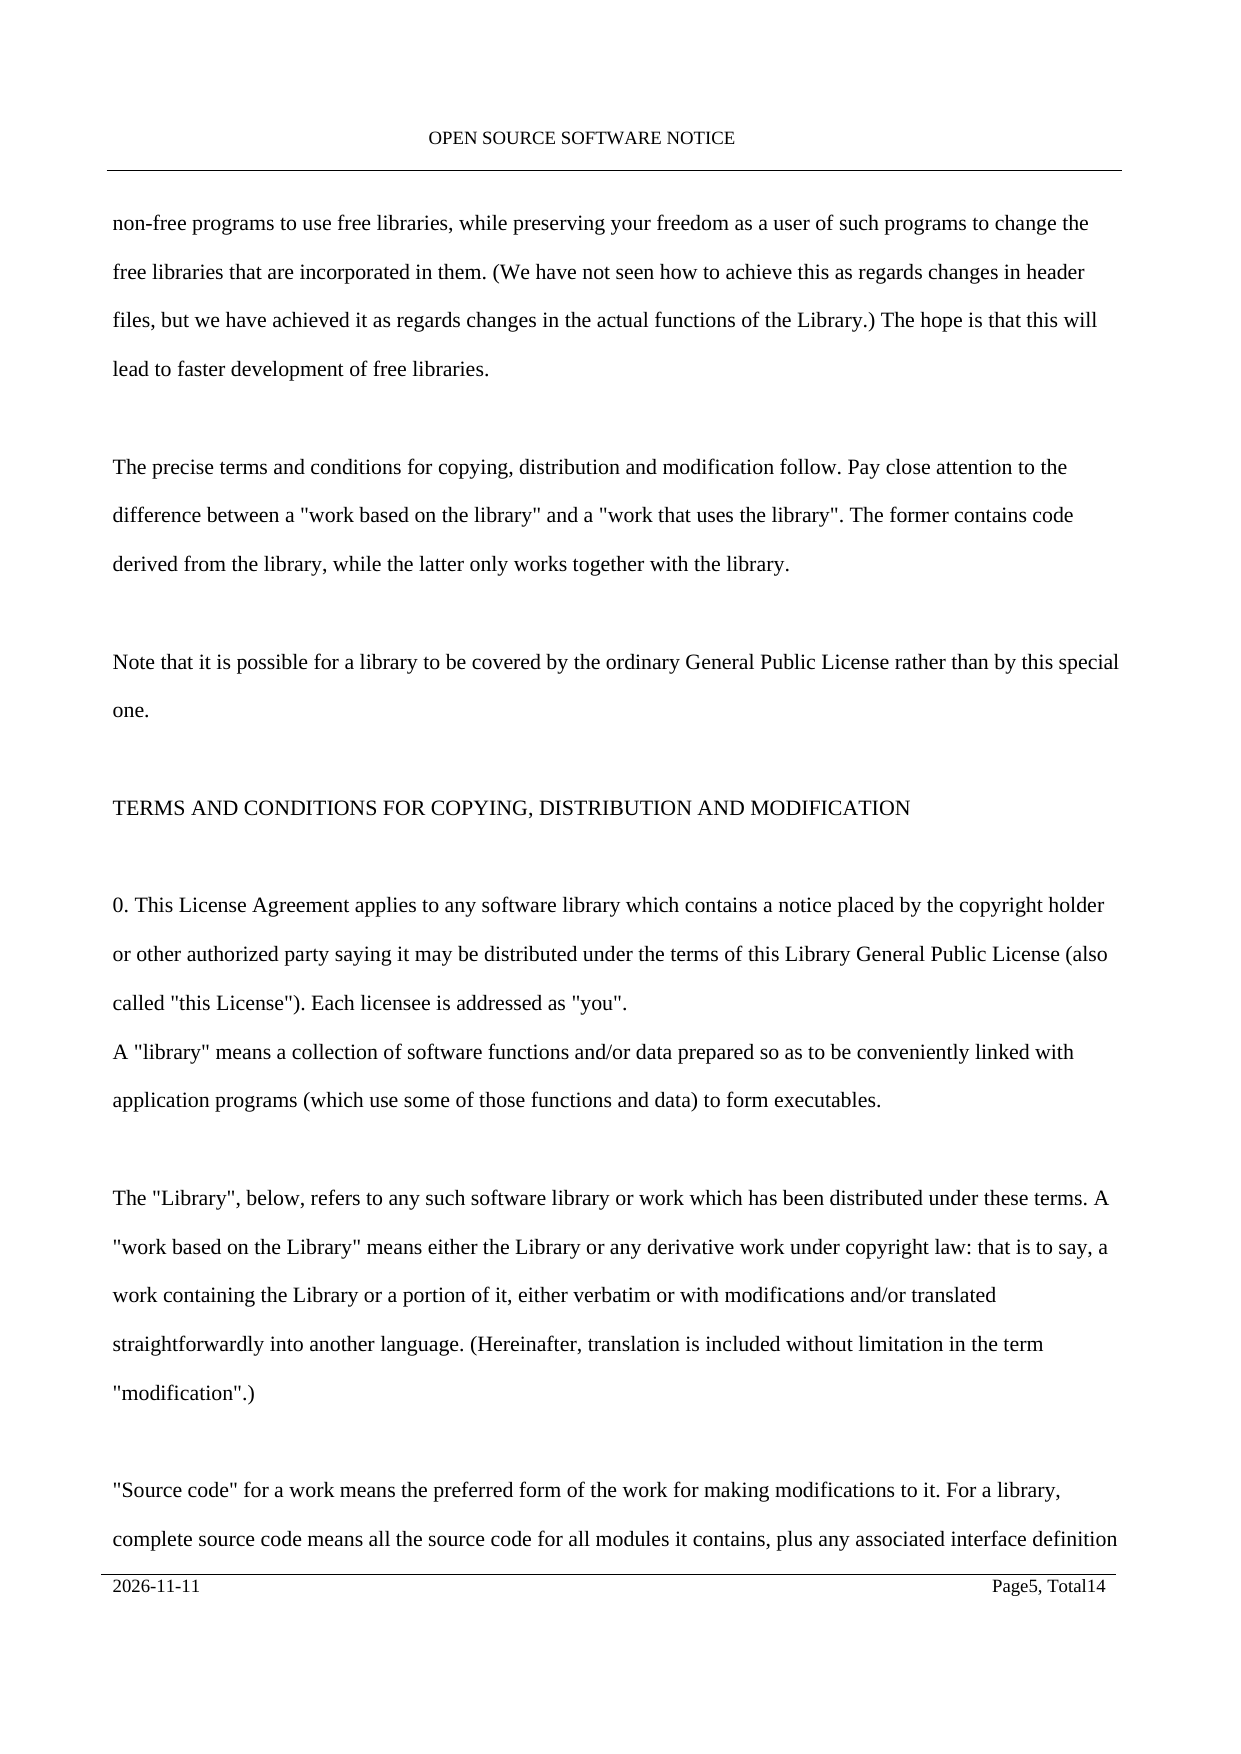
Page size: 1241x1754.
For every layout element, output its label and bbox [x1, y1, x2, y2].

text [112, 206, 1128, 1555]
